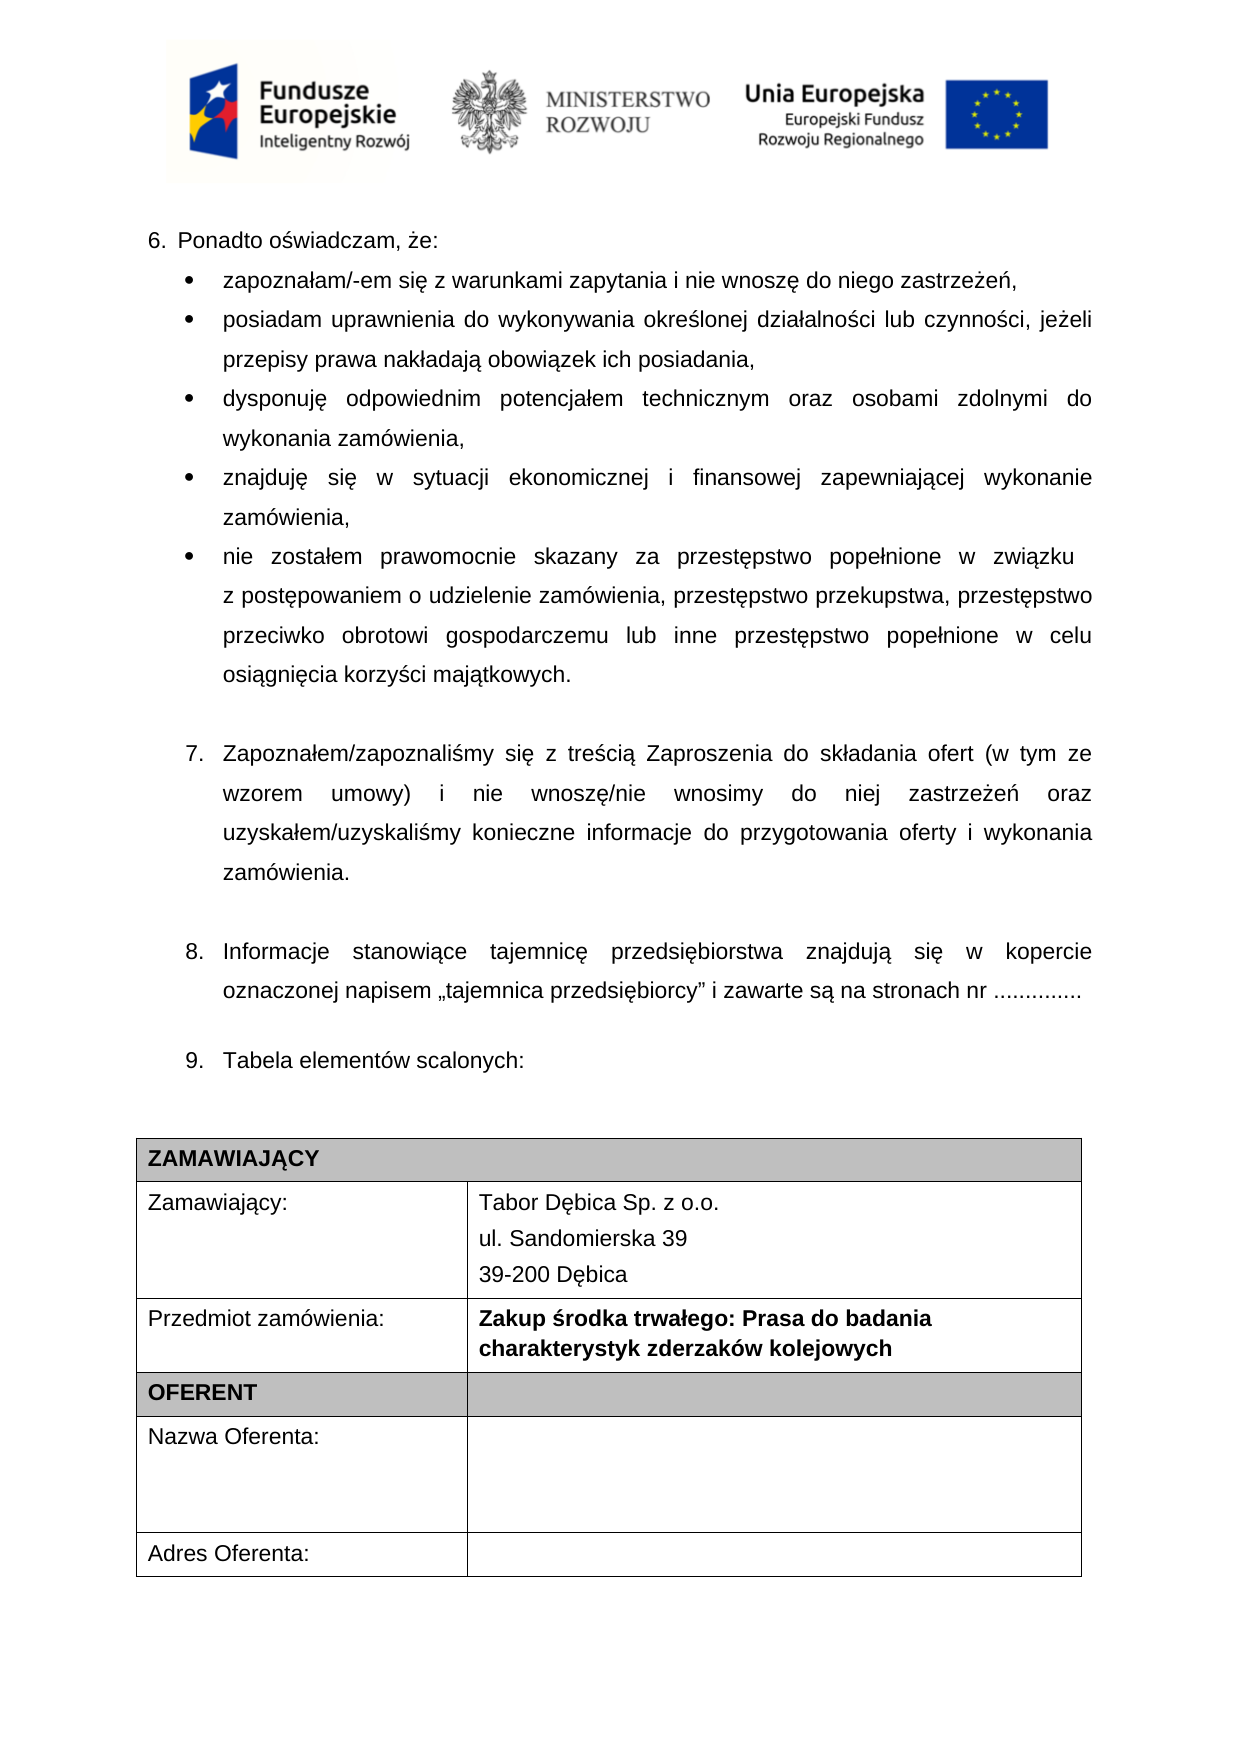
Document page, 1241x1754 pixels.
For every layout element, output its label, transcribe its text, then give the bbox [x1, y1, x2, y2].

list Zapoznałem/zapoznaliśmy się z treścią Zaproszenia do składania ofert (w tym ze wzorem umowy) i nie wnoszę/nie wnosimy do niej zastrzeżeń oraz uzyskałem/uzyskaliśmy konieczne informacje do przygotowania oferty i wykonania zamówienia. [185, 740, 1093, 885]
table_header ZAMAWIAJĄCY [137, 1139, 467, 1181]
table_cell Nazwa Oferenta: [137, 1417, 467, 1532]
table_header [467, 1139, 1081, 1181]
table_cell [468, 1417, 1081, 1532]
table_cell Zakup środka trwałego: Prasa do badania charakterystyk zderzaków kolejowych [468, 1299, 1081, 1372]
list zapoznałam/-em się z warunkami zapytania i nie wnoszę do niego zastrzeżeń, [185, 267, 1093, 293]
list znajduję się w sytuacji ekonomicznej i finansowej zapewniającej wykonanie zamówienia, [185, 464, 1093, 530]
list dysponuję odpowiednim potencjałem technicznym oraz osobami zdolnymi do wykonania zamówienia, [185, 385, 1093, 451]
table_cell Zamawiający: [137, 1182, 467, 1298]
table_cell [468, 1373, 1081, 1416]
table_cell Przedmiot zamówienia: [137, 1299, 467, 1372]
picture [147, 29, 1093, 200]
table_cell Adres Oferenta: [137, 1533, 467, 1576]
list posiadam uprawnienia do wykonywania określonej działalności lub czynności, jeżeli przepisy prawa nakładają obowiązek ich posiadania, [185, 306, 1093, 372]
list Informacje stanowiące tajemnicę przedsiębiorstwa znajdują się w kopercie oznaczonej napisem „tajemnica przedsiębiorcy” i zawarte są na stronach nr .............. [185, 938, 1093, 1004]
list Tabela elementów scalonych: [185, 1047, 1093, 1073]
list nie zostałem prawomocnie skazany za przestępstwo popełnione w związku z postępowaniem o udzielenie zamówienia, przestępstwo przekupstwa, przestępstwo przeciwko obrotowi gospodarczemu lub inne przestępstwo popełnione w celu osiągnięcia korzyści majątkowych. [185, 543, 1093, 688]
list Ponadto oświadczam, że: [148, 227, 1093, 253]
table_cell Tabor Dębica Sp. z o.o. ul. Sandomierska 39 39-200 Dębica [468, 1182, 1081, 1298]
table_cell [468, 1533, 1081, 1576]
table_cell OFERENT [137, 1373, 467, 1416]
